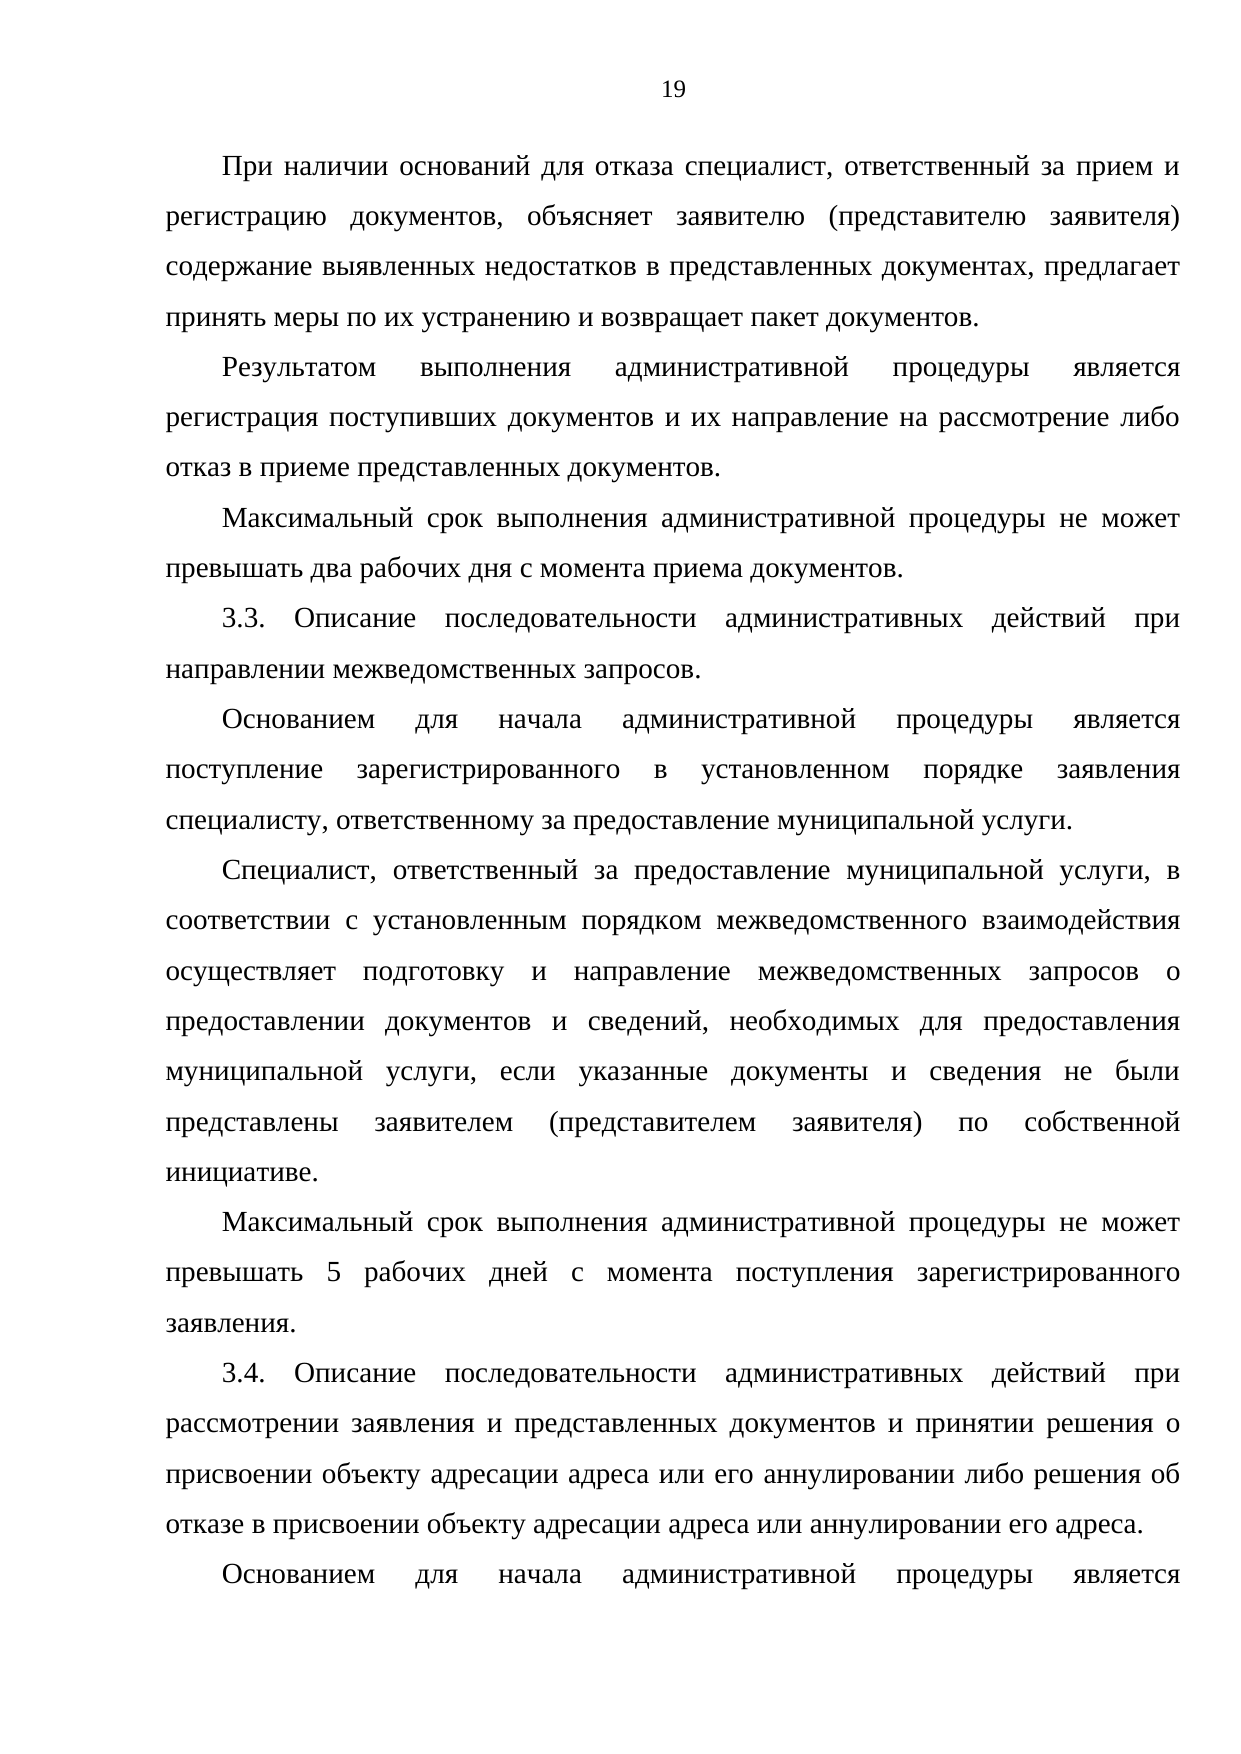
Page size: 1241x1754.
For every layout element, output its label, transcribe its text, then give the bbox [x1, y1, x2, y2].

text 3.3. Описание последовательности административных действий при направлении межведомственных запросов. [165, 601, 1181, 684]
text При наличии оснований для отказа специалист, ответственный за прием и регистрацию документов, объясняет заявителю (представителю заявителя) содержание выявленных недостатков в представленных документах, предлагает принять меры по их устранению и возвращает пакет документов. [165, 148, 1181, 332]
text Специалист, ответственный за предоставление муниципальной услуги, в соответствии с установленным порядком межведомственного взаимодействия осуществляет подготовку и направление межведомственных запросов о предоставлении документов и сведений, необходимых для предоставления муниципальной услуги, если указанные документы и сведения не были представлены заявителем (представителем заявителя) по собственной инициативе. [165, 852, 1181, 1187]
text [165, 1556, 1181, 1590]
text 3.4. Описание последовательности административных действий при рассмотрении заявления и представленных документов и принятии решения о присвоении объекту адресации адреса или его аннулировании либо решения об отказе в присвоении объекту адресации адреса или аннулировании его адреса. [165, 1355, 1181, 1540]
text Результатом выполнения административной процедуры является регистрация поступивших документов и их направление на рассмотрение либо отказ в приеме представленных документов. [165, 349, 1181, 483]
text Основанием для начала административной процедуры является поступление зарегистрированного в установленном порядке заявления специалисту, ответственному за предоставление муниципальной услуги. [165, 701, 1181, 835]
text Максимальный срок выполнения административной процедуры не может превышать 5 рабочих дней с момента поступления зарегистрированного заявления. [165, 1204, 1181, 1338]
text Максимальный срок выполнения административной процедуры не может превышать два рабочих дня с момента приема документов. [165, 500, 1181, 584]
